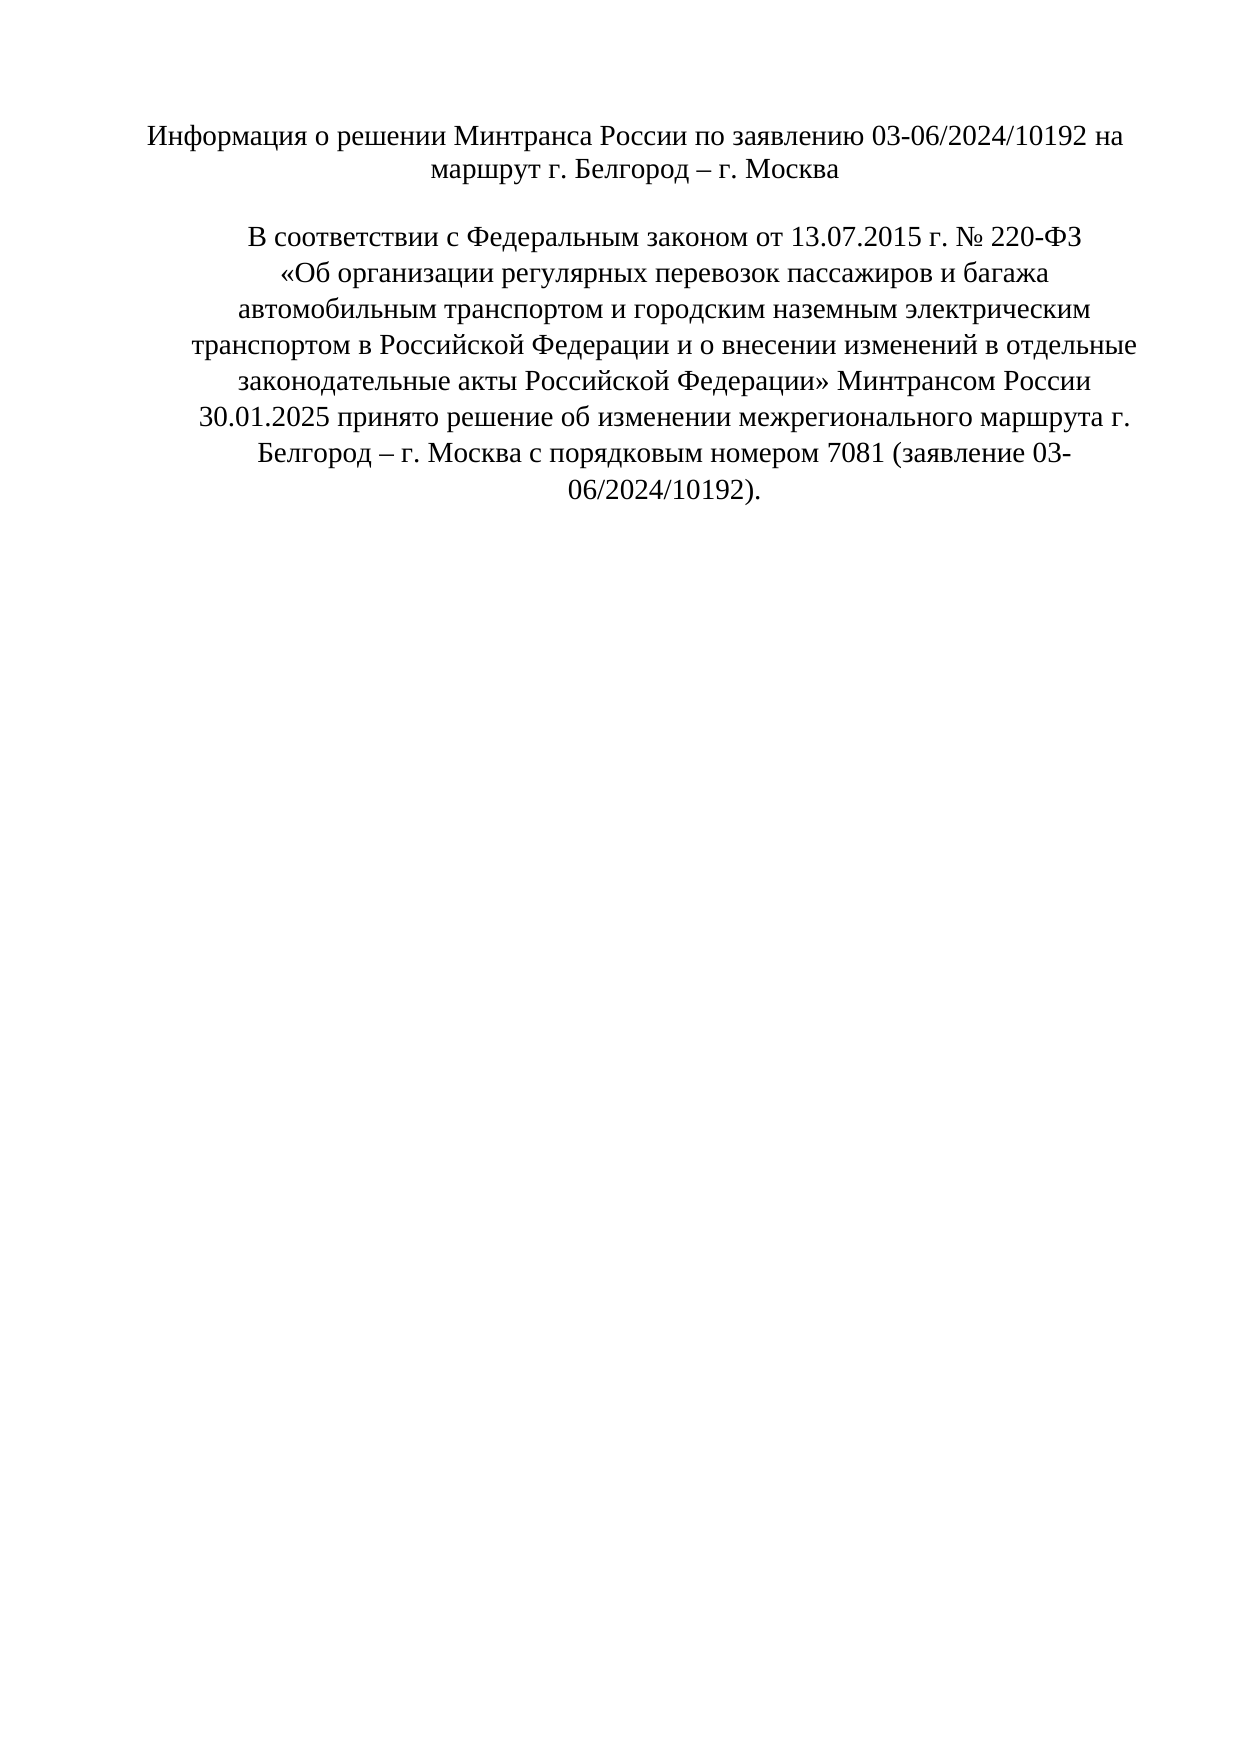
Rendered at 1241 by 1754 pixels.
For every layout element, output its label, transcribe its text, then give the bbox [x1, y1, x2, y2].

text В соответствии с Федеральным законом от 13.07.2015 г. № 220-ФЗ «Об организации регулярных перевозок пассажиров и багажа автомобильным транспортом и городским наземным электрическим транспортом в Российской Федерации и о внесении изменений в отдельные законодательные акты Российской Федерации» Минтрансом России 30.01.2025 принято решение об изменении межрегионального маршрута г. Белгород – г. Москва с порядковым номером 7081 (заявление 03-06/2024/10192). [177, 219, 1152, 505]
text Информация о решении Минтранса России по заявлению 03-06/2024/10192 на маршрут г. Белгород – г. Москва [118, 118, 1152, 185]
